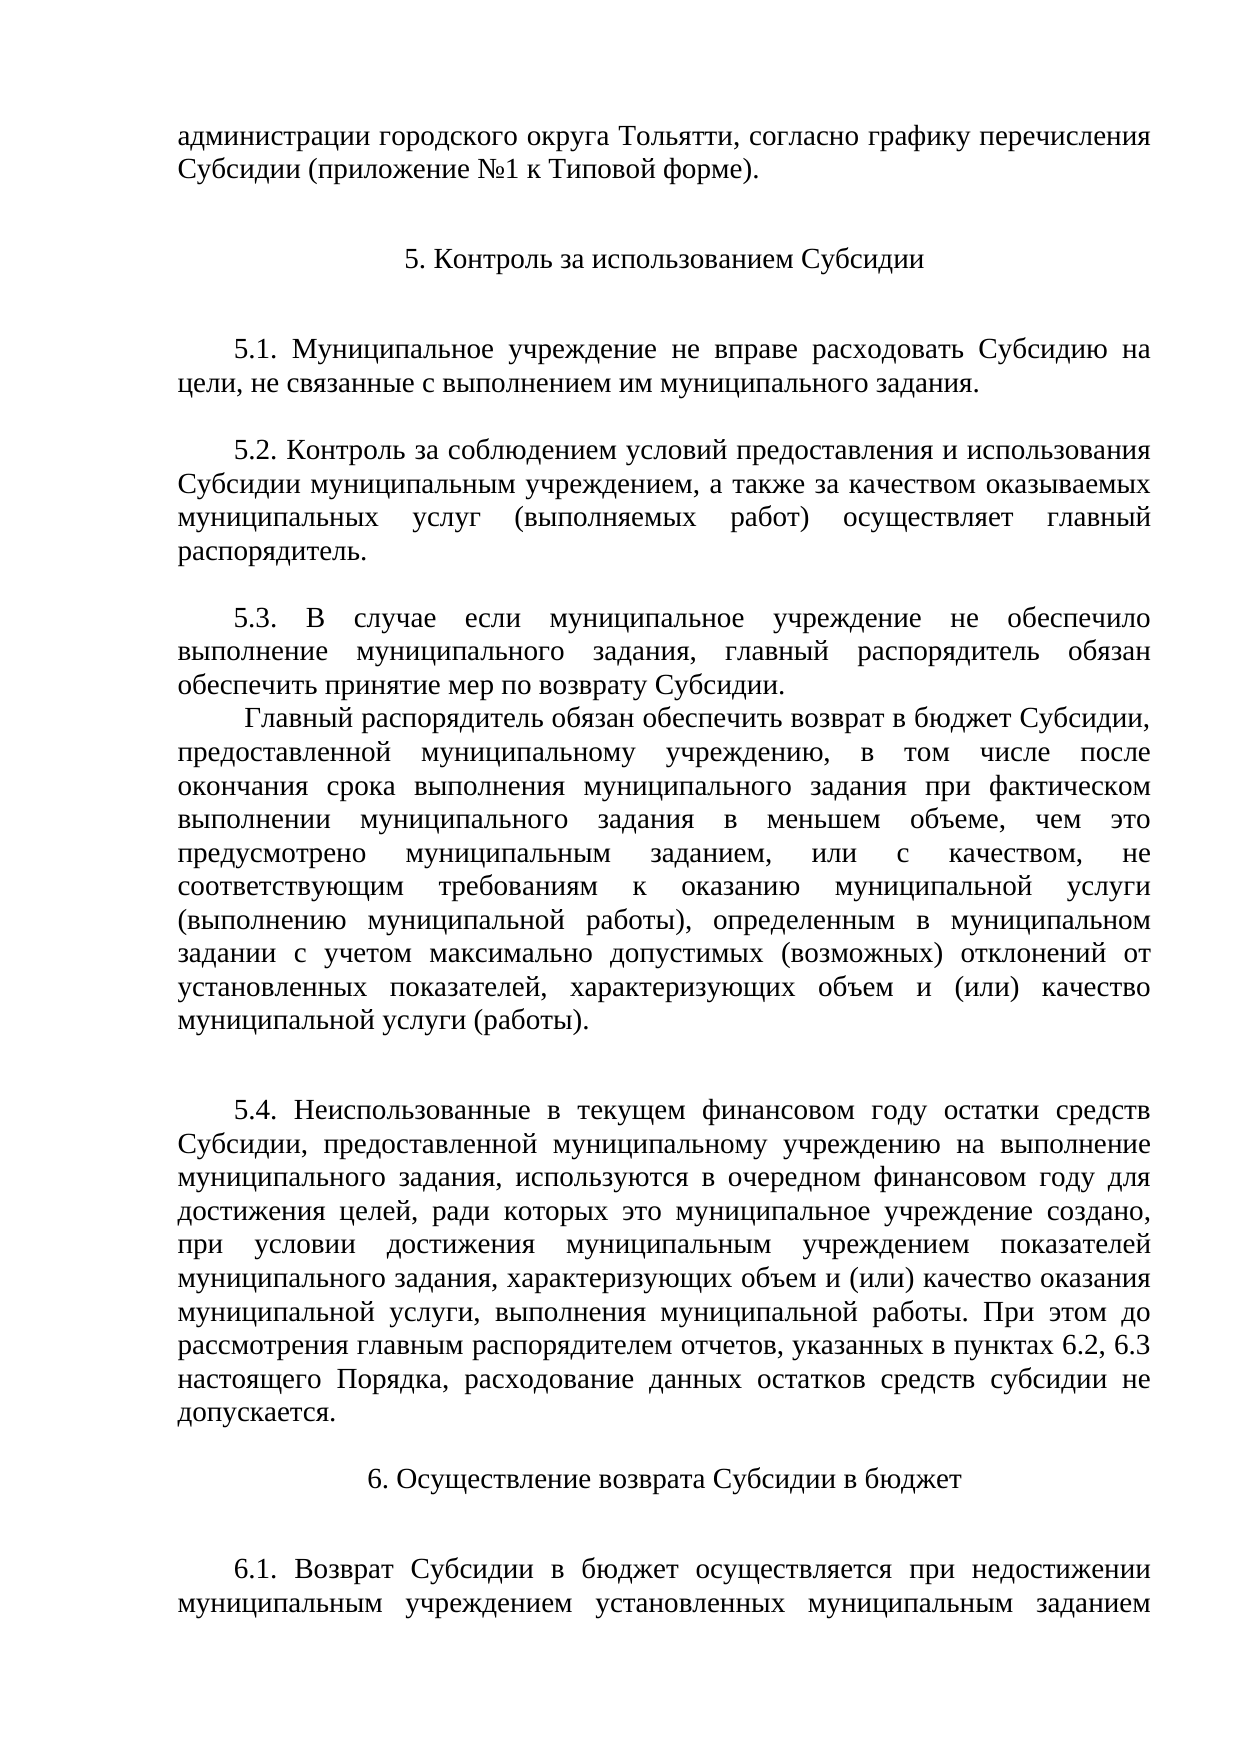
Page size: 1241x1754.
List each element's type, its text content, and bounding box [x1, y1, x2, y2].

text Главный распорядитель обязан обеспечить возврат в бюджет Субсидии, предоставленной муниципальному учреждению, в том числе после окончания срока выполнения муниципального задания при фактическом выполнении муниципального задания в меньшем объеме, чем это предусмотрено муниципальным заданием, или с качеством, не соответствующим требованиям к оказанию муниципальной услуги (выполнению муниципальной работы), определенным в муниципальном задании с учетом максимально допустимых (возможных) отклонений от установленных показателей, характеризующих объем и (или) качество муниципальной услуги (работы). [177, 701, 1152, 1036]
text 5.3. В случае если муниципальное учреждение не обеспечило выполнение муниципального задания, главный распорядитель обязан обеспечить принятие мер по возврату Субсидии. [177, 600, 1152, 701]
text 5. Контроль за использованием Субсидии [177, 242, 1152, 275]
text 6. Осуществление возврата Субсидии в бюджет [177, 1461, 1152, 1495]
text 5.4. Неиспользованные в текущем финансовом году остатки средств Субсидии, предоставленной муниципальному учреждению на выполнение муниципального задания, используются в очередном финансовом году для достижения целей, ради которых это муниципальное учреждение создано, при условии достижения муниципальным учреждением показателей муниципального задания, характеризующих объем и (или) качество оказания муниципальной услуги, выполнения муниципальной работы. При этом до рассмотрения главным распорядителем отчетов, указанных в пунктах 6.2, 6.3 настоящего Порядка, расходование данных остатков средств субсидии не допускается. [177, 1092, 1152, 1428]
text 5.2. Контроль за соблюдением условий предоставления и использования Субсидии муниципальным учреждением, а также за качеством оказываемых муниципальных услуг (выполняемых работ) осуществляет главный распорядитель. [177, 432, 1152, 566]
text 5.1. Муниципальное учреждение не вправе расходовать Субсидию на цели, не связанные с выполнением им муниципального задания. [177, 332, 1152, 399]
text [177, 118, 1152, 185]
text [177, 1551, 1152, 1618]
